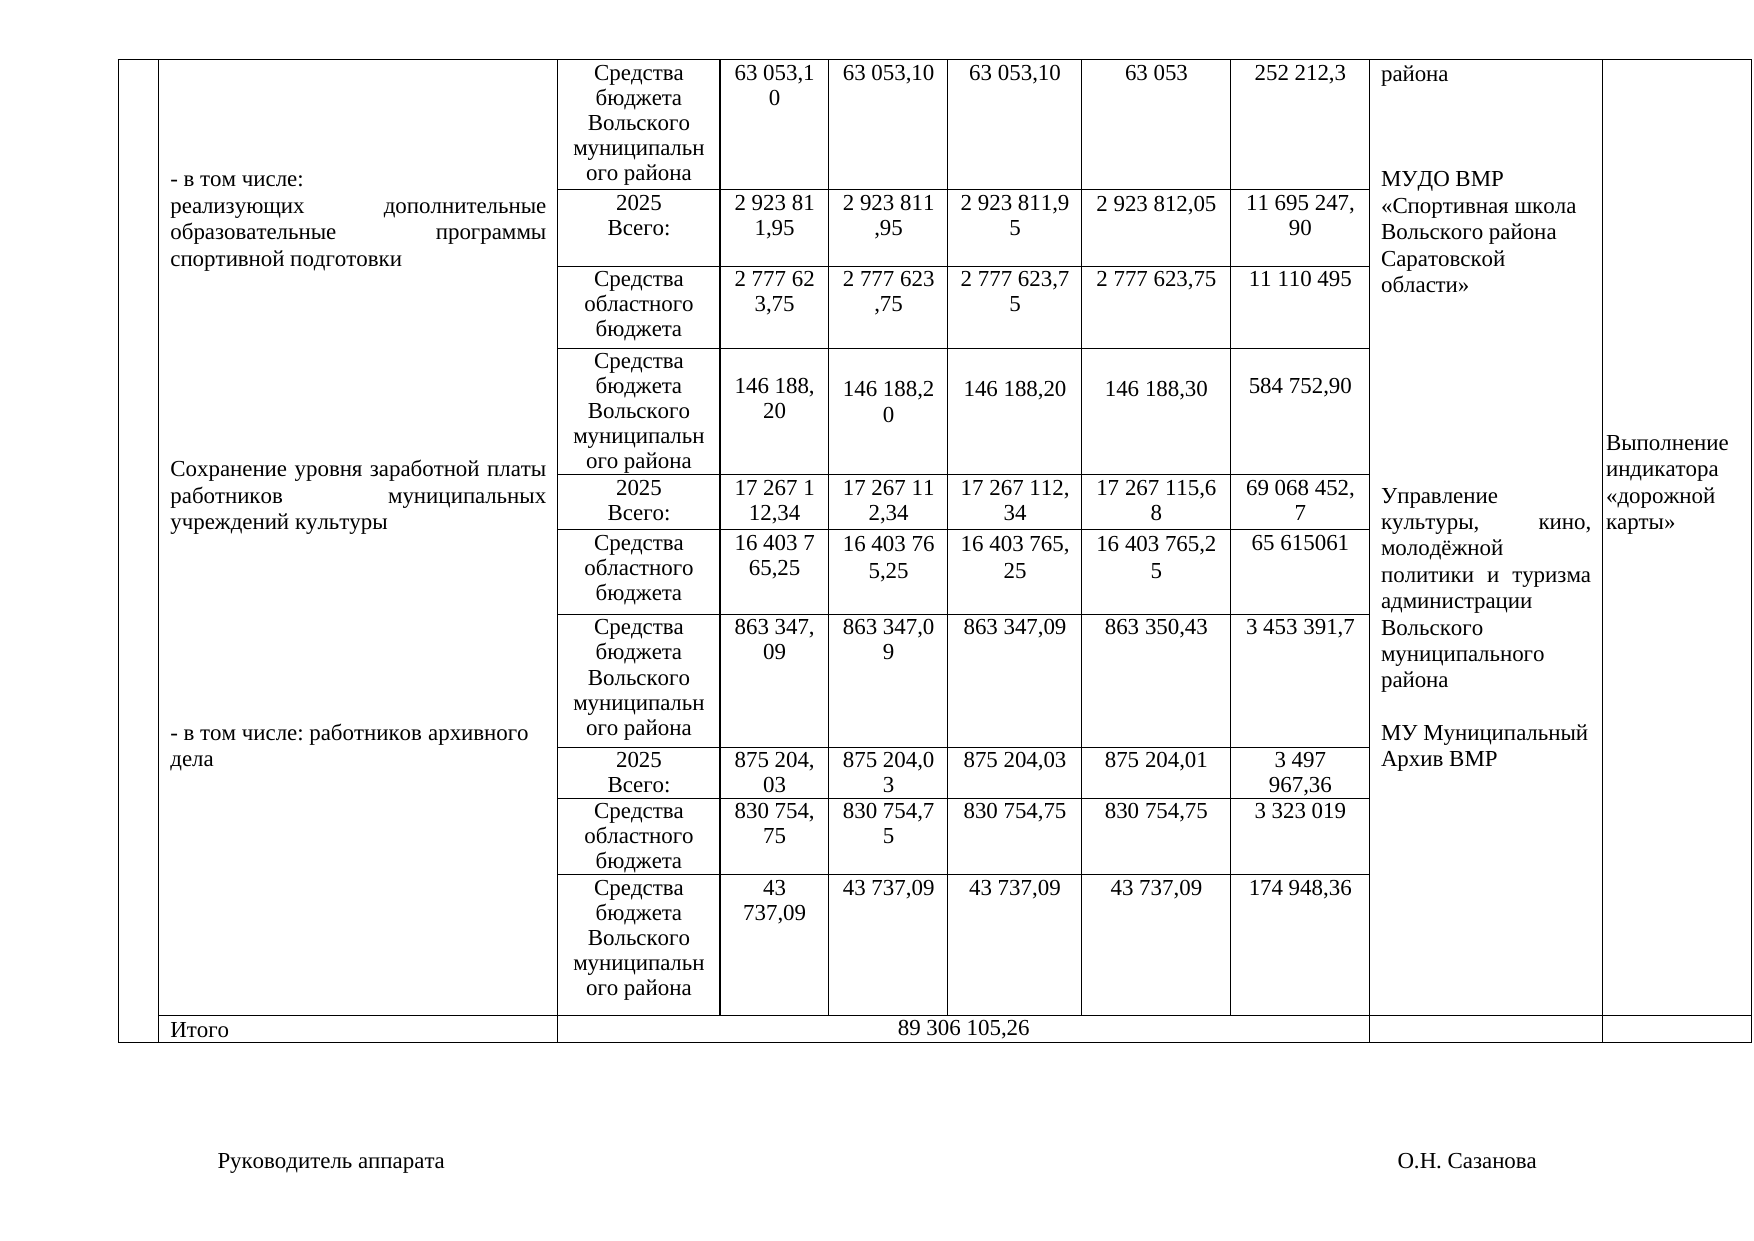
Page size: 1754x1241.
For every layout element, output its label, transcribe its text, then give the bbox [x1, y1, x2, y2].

table_cell 2 777 623,75 [721, 267, 828, 347]
table_cell 11 695 247,90 [1231, 190, 1369, 266]
table_cell 17 267 112,34 [721, 475, 828, 529]
table_cell 17 267 112,34 [948, 475, 1081, 529]
table_cell 2025 Всего: [558, 190, 719, 266]
table_cell 863 350,43 [1082, 615, 1230, 747]
table_cell 875 204,03 [948, 748, 1081, 798]
table_cell 3 323 019 [1231, 799, 1369, 874]
table_cell 63 053,10 [948, 60, 1081, 189]
table_cell 63 053,10 [721, 60, 828, 189]
table_cell 174 948,36 [1231, 875, 1369, 1014]
table_cell 2025 Всего: [558, 748, 719, 798]
table_cell 830 754,75 [721, 799, 828, 874]
table_cell 863 347,09 [721, 615, 828, 747]
table_cell 43 737,09 [721, 875, 828, 1014]
table_cell 2 923 811,95 [721, 190, 828, 266]
table_cell 146 188,20 [948, 349, 1081, 474]
table_cell 146 188,20 [721, 349, 828, 474]
table_cell 2025 Всего: [558, 475, 719, 529]
table_cell 863 347,09 [829, 615, 947, 747]
table_cell Средства бюджета Вольского муниципального района [558, 615, 719, 747]
table_cell [1603, 1016, 1751, 1042]
table_cell 3 453 391,7 [1231, 615, 1369, 747]
table_cell 65 615061 [1231, 530, 1369, 614]
table_cell 43 737,09 [829, 875, 947, 1014]
table_cell 2 923 812,05 [1082, 190, 1230, 266]
text Руководитель аппарата О.Н. Сазанова [118, 1148, 1636, 1173]
table_cell 16 403 765,25 [948, 530, 1081, 614]
table_cell 16 403 765,25 [1082, 530, 1230, 614]
table_cell 830 754,75 [829, 799, 947, 874]
table_cell Средства областного бюджета [558, 799, 719, 874]
table_cell 2 923 811,95 [829, 190, 947, 266]
table_cell 16 403 765,25 [829, 530, 947, 614]
table_cell Итого [159, 1016, 557, 1042]
table_cell 875 204,01 [1082, 748, 1230, 798]
table_cell 2 777 623,75 [948, 267, 1081, 347]
table_cell 875 204,03 [721, 748, 828, 798]
table_cell 584 752,90 [1231, 349, 1369, 474]
table_cell Средства областного бюджета [558, 530, 719, 614]
table_cell 69 068 452,7 [1231, 475, 1369, 529]
table_cell 43 737,09 [948, 875, 1081, 1014]
table_cell [1370, 1016, 1602, 1042]
table_cell 875 204,03 [829, 748, 947, 798]
table_cell 252 212,3 [1231, 60, 1369, 189]
table_cell 17 267 115,68 [1082, 475, 1230, 529]
table_cell 63 053,10 [829, 60, 947, 189]
table_cell 16 403 765,25 [721, 530, 828, 614]
table_cell 43 737,09 [1082, 875, 1230, 1014]
table_cell 2 777 623,75 [829, 267, 947, 347]
table_cell Средства областного бюджета [558, 267, 719, 347]
table_cell 3 497 967,36 [1231, 748, 1369, 798]
table_cell 146 188,30 [1082, 349, 1230, 474]
table_cell 146 188,20 [829, 349, 947, 474]
table_cell 63 053 [1082, 60, 1230, 189]
table_cell Средства бюджета Вольского муниципального района [558, 60, 719, 189]
table_cell 89 306 105,26 [558, 1016, 1369, 1042]
table_cell 2 777 623,75 [1082, 267, 1230, 347]
table_cell Средства бюджета Вольского муниципального района [558, 875, 719, 1014]
table_cell 11 110 495 [1231, 267, 1369, 347]
table_cell Средства бюджета Вольского муниципального района [558, 349, 719, 474]
table_cell 17 267 112,34 [829, 475, 947, 529]
table_cell 830 754,75 [1082, 799, 1230, 874]
table_cell 863 347,09 [948, 615, 1081, 747]
table_cell 2 923 811,95 [948, 190, 1081, 266]
table_cell 830 754,75 [948, 799, 1081, 874]
